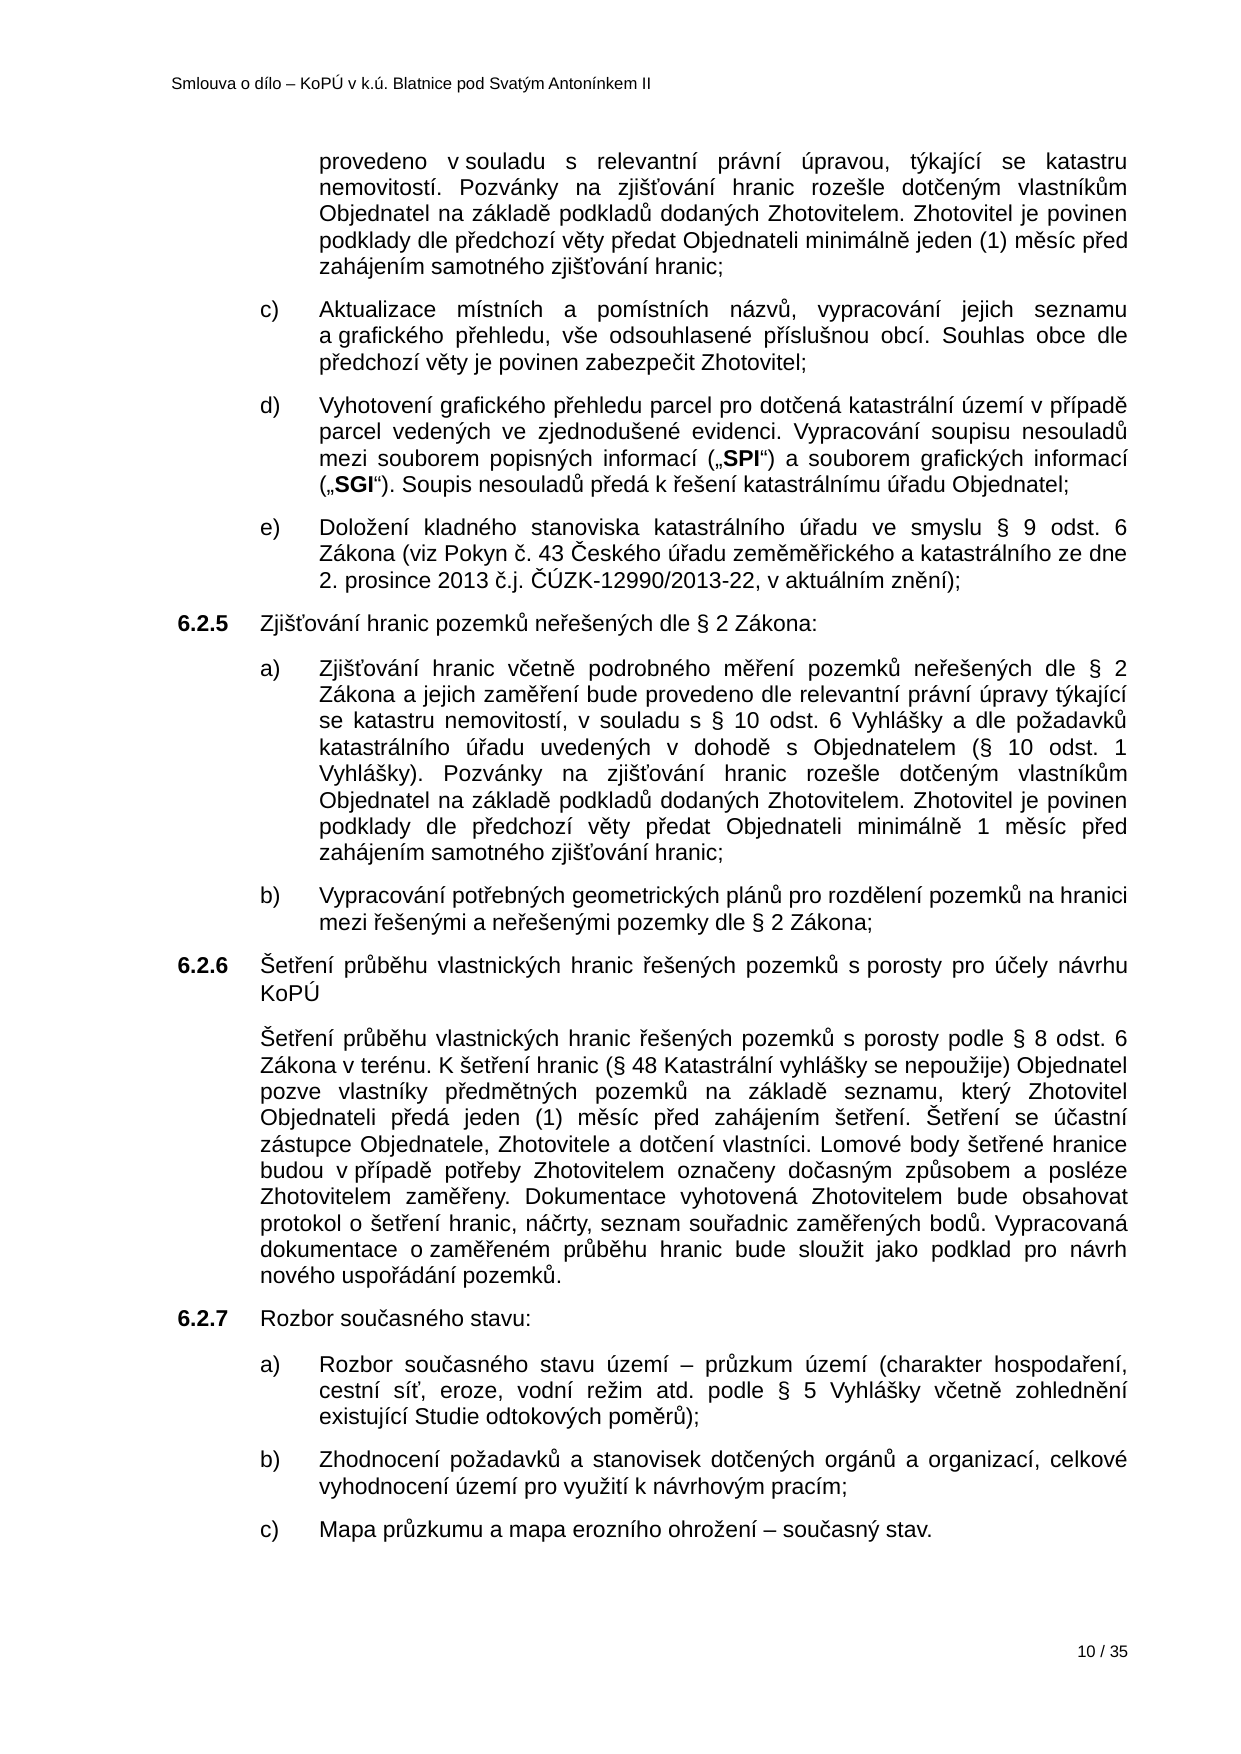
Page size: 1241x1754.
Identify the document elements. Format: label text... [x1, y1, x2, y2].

list Zjišťování hranic včetně podrobného měření pozemků neřešených dle § 2 Zákona a jejich zaměření bude provedeno dle relevantní právní úpravy týkající se katastru nemovitostí, v souladu s § 10 odst. 6 Vyhlášky a dle požadavků katastrálního úřadu uvedených v dohodě s Objednatelem (§ 10 odst. 1 Vyhlášky). Pozvánky na zjišťování hranic rozešle dotčeným vlastníkům Objednatel na základě podkladů dodaných Zhotovitelem. Zhotovitel je povinen podklady dle předchozí věty předat Objednateli minimálně 1 měsíc před zahájením samotného zjišťování hranic; [260, 655, 1128, 866]
text Zjišťování hranic pozemků neřešených dle § 2 Zákona: [177, 610, 1128, 636]
list Aktualizace místních a pomístních názvů, vypracování jejich seznamu a grafického přehledu, vše odsouhlasené příslušnou obcí. Souhlas obce dle předchozí věty je povinen zabezpečit Zhotovitel; [260, 296, 1128, 375]
list Mapa průzkumu a mapa erozního ohrožení – současný stav. [260, 1516, 1128, 1542]
list Šetření průběhu vlastnických hranic řešených pozemků s porosty podle § 8 odst. 6 Zákona v terénu. K šetření hranic (§ 48 Katastrální vyhlášky se nepoužije) Objednatel pozve vlastníky předmětných pozemků na základě seznamu, který Zhotovitel Objednateli předá jeden (1) měsíc před zahájením šetření. Šetření se účastní zástupce Objednatele, Zhotovitele a dotčení vlastníci. Lomové body šetřené hranice budou v případě potřeby Zhotovitelem označeny dočasným způsobem a posléze Zhotovitelem zaměřeny. Dokumentace vyhotovená Zhotovitelem bude obsahovat protokol o šetření hranic, náčrty, seznam souřadnic zaměřených bodů. Vypracovaná dokumentace o zaměřeném průběhu hranic bude sloužit jako podklad pro návrh nového uspořádání pozemků. [260, 1025, 1128, 1289]
list Vypracování potřebných geometrických plánů pro rozdělení pozemků na hranici mezi řešenými a neřešenými pozemky dle § 2 Zákona; [260, 882, 1128, 935]
list Rozbor současného stavu území – průzkum území (charakter hospodaření, cestní síť, eroze, vodní režim atd. podle § 5 Vyhlášky včetně zohlednění existující Studie odtokových poměrů); [260, 1351, 1128, 1429]
list Vyhotovení grafického přehledu parcel pro dotčená katastrální území v případě parcel vedených ve zjednodušené evidenci. Vypracování soupisu nesouladů mezi souborem popisných informací („SPI“) a souborem grafických informací („SGI“). Soupis nesouladů předá k řešení katastrálnímu úřadu Objednatel; [260, 392, 1128, 497]
text Šetření průběhu vlastnických hranic řešených pozemků s porosty pro účely návrhu KoPÚ [177, 952, 1128, 1006]
text Rozbor současného stavu: [177, 1305, 1128, 1332]
list Doložení kladného stanoviska katastrálního úřadu ve smyslu § 9 odst. 6 Zákona (viz Pokyn č. 43 Českého úřadu zeměměřického a katastrálního ze dne 2. prosince 2013 č.j. ČÚZK-12990/2013-22, v aktuálním znění); [260, 514, 1128, 593]
list Zhodnocení požadavků a stanovisek dotčených orgánů a organizací, celkové vyhodnocení území pro využití k návrhovým pracím; [260, 1446, 1128, 1499]
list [260, 148, 1128, 279]
